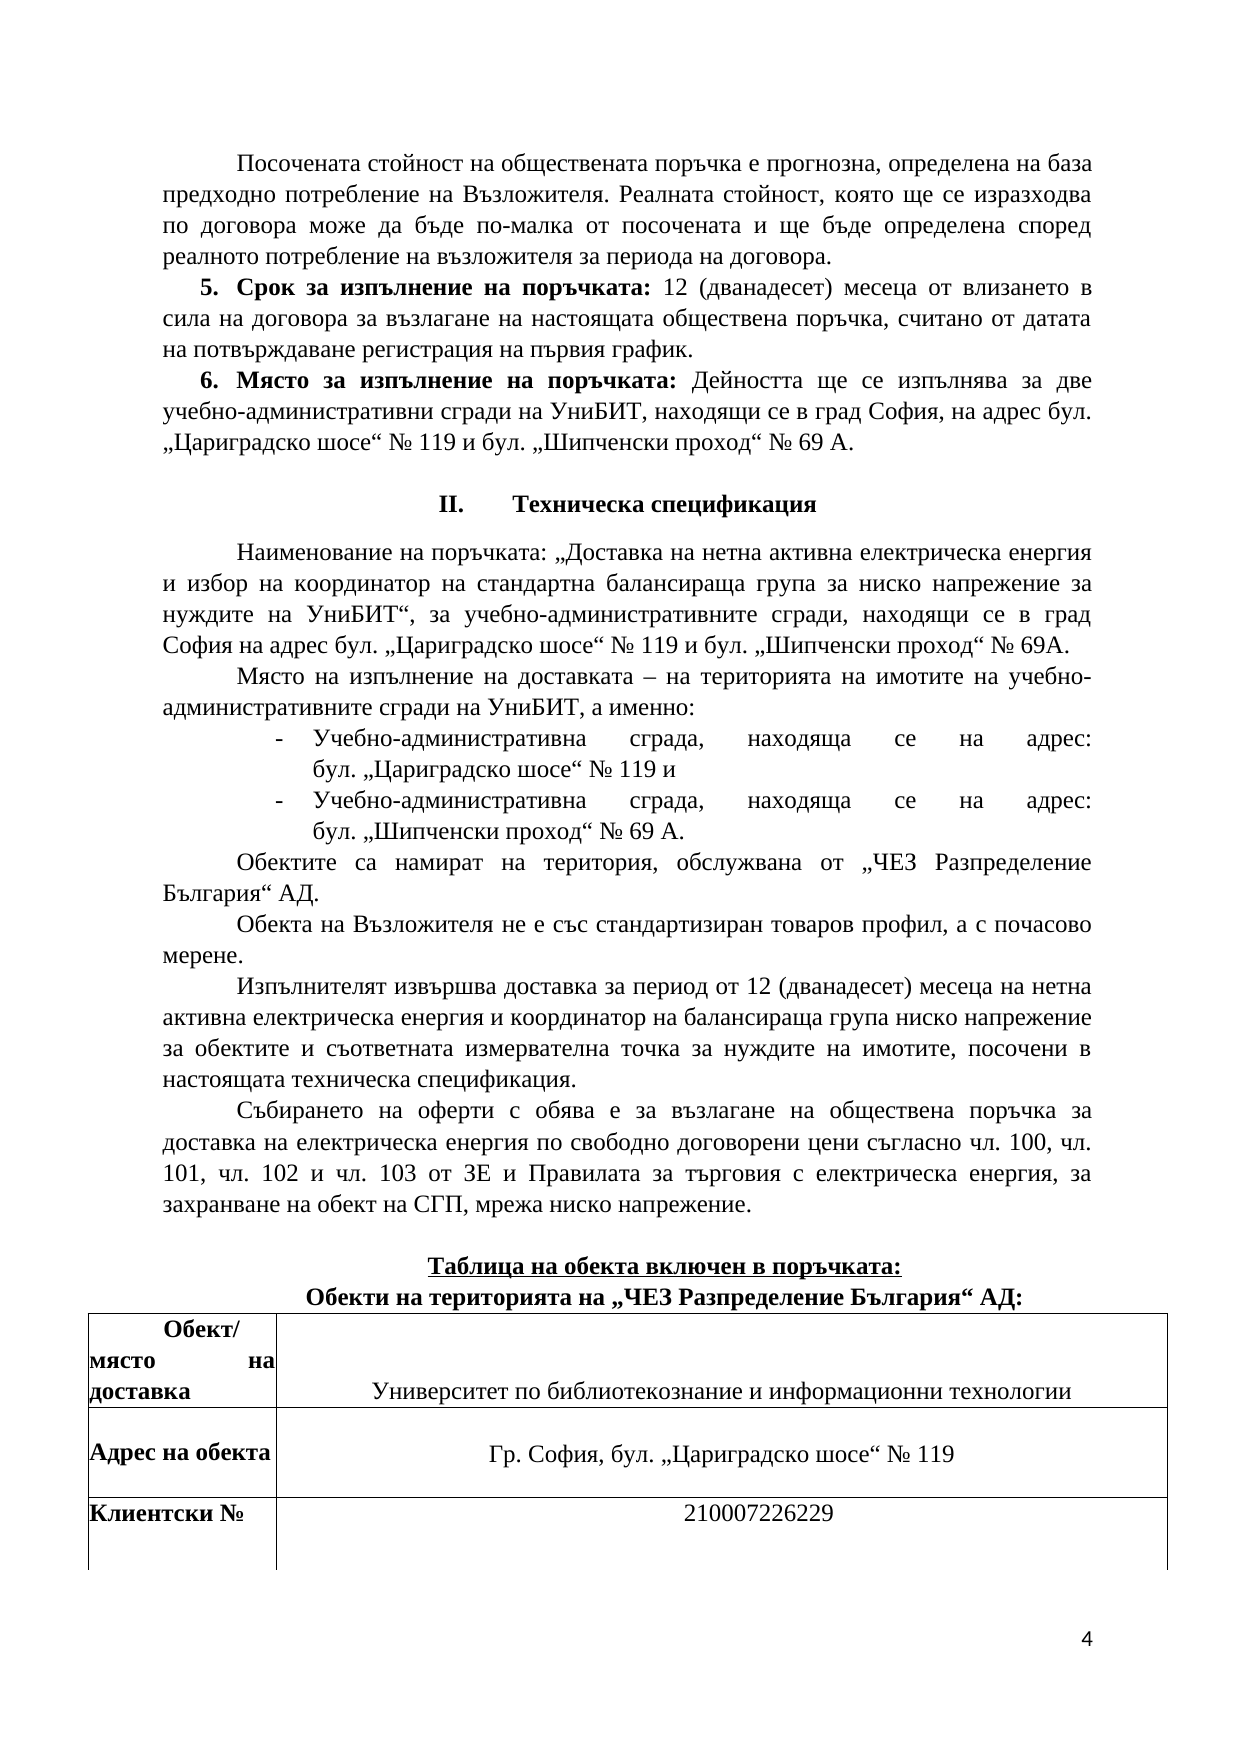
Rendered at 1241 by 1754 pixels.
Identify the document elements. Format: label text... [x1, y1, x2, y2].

text Обекта на Възложителя не е със стандартизиран товаров профил, а с почасово мерене. [162, 909, 1093, 969]
text Събирането на оферти с обява е за възлагане на обществена поръчка за доставка на електрическа енергия по свободно договорени цени съгласно чл. 100, чл. 101, чл. 102 и чл. 103 от ЗЕ и Правилата за търговия с електрическа енергия, за захранване на обект на СГП, мрежа ниско напрежение. [162, 1096, 1093, 1217]
text Таблица на обекта включен в поръчката: [162, 1251, 1093, 1279]
list Учебно-административна сграда, находяща се на адрес: бул. „Цариградско шосе“ № 119 и [275, 723, 1093, 783]
table_header Обект/място на доставка [89, 1314, 276, 1407]
list Посочената стойност на обществената поръчка е прогнозна, определена на база предходно потребление на Възложителя. Реалната стойност, която ще се изразходва по договора може да бъде по-малка от посочената и ще бъде определена според реалното потребление на възложителя за периода на договора. [162, 148, 1093, 269]
text Изпълнителят извършва доставка за период от 12 (дванадесет) месеца на нетна активна електрическа енергия и координатор на балансираща група ниско напрежение за обектите и съответната измервателна точка за нуждите на имотите, посочени в настоящата техническа спецификация. [162, 971, 1093, 1093]
table_cell 210007226229 [277, 1498, 1167, 1570]
table_cell Клиентски № [89, 1498, 276, 1570]
text Обекти на територията на „ЧЕЗ Разпределение България“ АД: [162, 1282, 1093, 1311]
text Наименование на поръчката: „Доставка на нетна активна електрическа енергия и избор на координатор на стандартна балансираща група за ниско напрежение за нуждите на УниБИТ“, за учебно-административните сгради, находящи се в град София на адрес бул. „Цариградско шосе“ № 119 и бул. „Шипченски проход“ № 69А. [162, 537, 1093, 659]
table_header Университет по библиотекознание и информационни технологии [277, 1314, 1167, 1407]
table_cell Адрес на обекта [89, 1408, 276, 1497]
list Учебно-административна сграда, находяща се на адрес: бул. „Шипченски проход“ № 69 А. [275, 785, 1093, 845]
text Обектите са намират на територия, обслужвана от „ЧЕЗ Разпределение България“ АД. [162, 847, 1093, 907]
list Срок за изпълнение на поръчката: 12 (дванадесет) месеца от влизането в сила на договора за възлагане на настоящата обществена поръчка, считано от датата на потвърждаване регистрация на първия график. [162, 272, 1093, 363]
list Място за изпълнение на поръчката: Дейността ще се изпълнява за две учебно-административни сгради на УниБИТ, находящи се в град София, на адрес бул. „Цариградско шосе“ № 119 и бул. „Шипченски проход“ № 69 А. [162, 365, 1093, 456]
text Място на изпълнение на доставката – на територията на имотите на учебно-административните сгради на УниБИТ, а именно: [162, 661, 1093, 721]
list Техническа спецификация [162, 489, 1093, 518]
table_cell Гр. София, бул. „Цариградско шосе“ № 119 [277, 1408, 1167, 1497]
